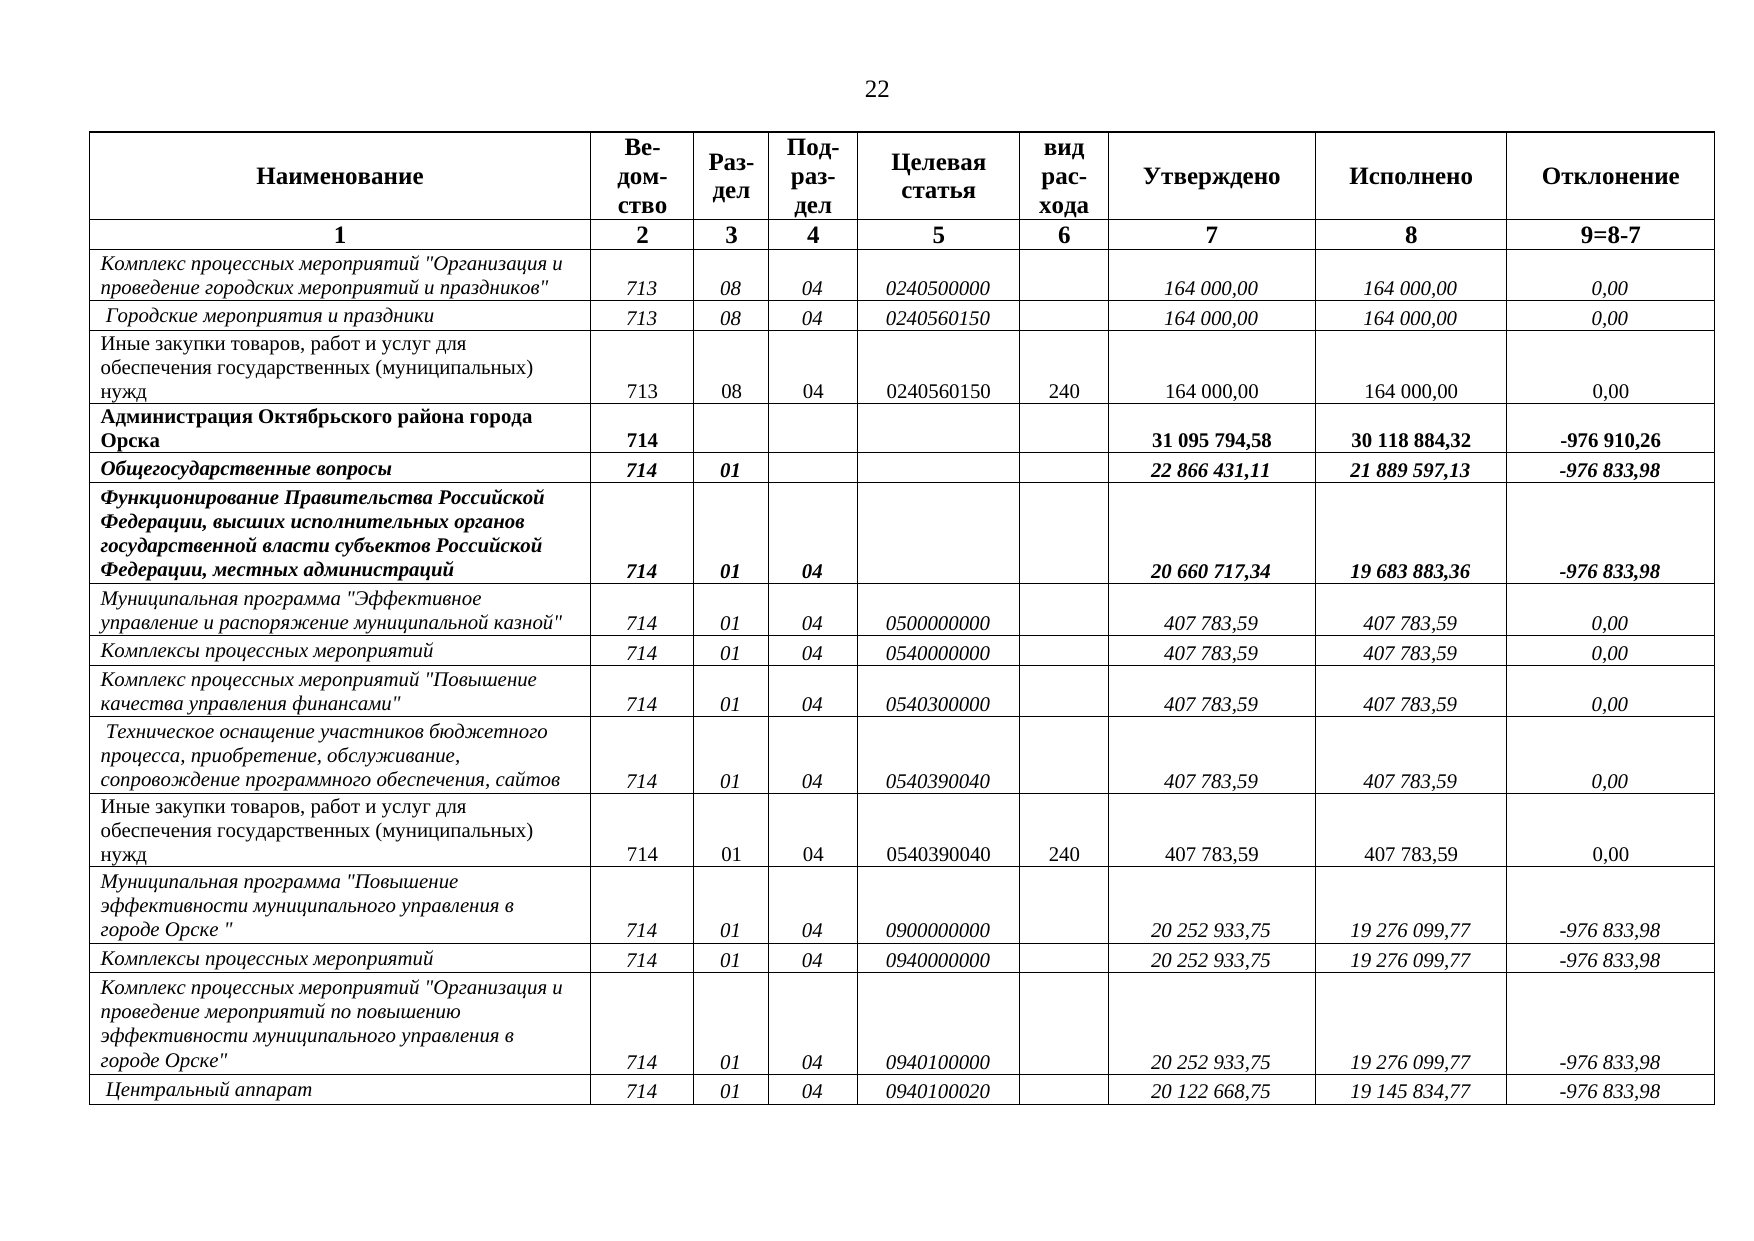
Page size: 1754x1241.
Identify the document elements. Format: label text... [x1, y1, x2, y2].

table_header Исполнено [1316, 133, 1506, 219]
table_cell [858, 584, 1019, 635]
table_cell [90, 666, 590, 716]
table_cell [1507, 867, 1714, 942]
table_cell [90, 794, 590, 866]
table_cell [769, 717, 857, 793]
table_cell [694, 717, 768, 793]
table_header Раз-дел [694, 133, 768, 219]
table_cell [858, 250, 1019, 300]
table_cell 9=8-7 [1507, 220, 1714, 248]
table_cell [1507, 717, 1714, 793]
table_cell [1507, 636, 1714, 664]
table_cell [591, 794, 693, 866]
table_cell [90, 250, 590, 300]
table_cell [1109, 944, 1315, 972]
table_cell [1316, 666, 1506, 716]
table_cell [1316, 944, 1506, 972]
table_header Наименование [90, 133, 590, 219]
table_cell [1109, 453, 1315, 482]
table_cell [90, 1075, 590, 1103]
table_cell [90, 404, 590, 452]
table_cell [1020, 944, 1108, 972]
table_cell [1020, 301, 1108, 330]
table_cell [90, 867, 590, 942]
table_cell 4 [769, 220, 857, 248]
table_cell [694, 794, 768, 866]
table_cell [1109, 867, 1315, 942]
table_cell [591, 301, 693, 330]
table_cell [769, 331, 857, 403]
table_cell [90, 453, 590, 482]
table_cell 1 [90, 220, 590, 248]
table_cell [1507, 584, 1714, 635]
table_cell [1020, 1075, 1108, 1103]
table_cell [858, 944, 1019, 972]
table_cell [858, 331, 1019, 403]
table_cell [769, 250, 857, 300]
table_header Отклонение [1507, 133, 1714, 219]
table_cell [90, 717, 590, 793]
table_header Целевая статья [858, 133, 1019, 219]
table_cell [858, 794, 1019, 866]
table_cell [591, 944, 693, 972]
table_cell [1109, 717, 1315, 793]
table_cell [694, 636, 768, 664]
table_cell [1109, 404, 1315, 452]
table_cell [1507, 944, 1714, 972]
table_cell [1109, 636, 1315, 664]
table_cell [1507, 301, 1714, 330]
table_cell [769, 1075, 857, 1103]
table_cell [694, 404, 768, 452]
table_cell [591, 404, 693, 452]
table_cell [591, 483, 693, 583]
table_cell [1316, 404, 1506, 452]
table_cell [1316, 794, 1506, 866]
table_cell 7 [1109, 220, 1315, 248]
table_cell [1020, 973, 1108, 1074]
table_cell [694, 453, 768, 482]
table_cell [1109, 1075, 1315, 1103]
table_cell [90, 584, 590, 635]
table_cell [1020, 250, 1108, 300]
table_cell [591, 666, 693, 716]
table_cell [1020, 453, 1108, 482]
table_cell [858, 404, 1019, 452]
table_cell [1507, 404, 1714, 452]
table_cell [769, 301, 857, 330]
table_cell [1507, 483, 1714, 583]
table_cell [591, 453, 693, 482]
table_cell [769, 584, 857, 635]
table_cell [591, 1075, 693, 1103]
table_header вид рас-хода [1020, 133, 1108, 219]
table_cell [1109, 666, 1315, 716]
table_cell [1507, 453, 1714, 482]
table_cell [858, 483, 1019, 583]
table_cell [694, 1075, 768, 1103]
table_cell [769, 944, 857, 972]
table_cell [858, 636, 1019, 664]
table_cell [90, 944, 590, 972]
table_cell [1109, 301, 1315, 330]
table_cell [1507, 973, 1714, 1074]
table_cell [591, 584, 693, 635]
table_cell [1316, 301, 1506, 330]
table_header Под- раз- дел [769, 133, 857, 219]
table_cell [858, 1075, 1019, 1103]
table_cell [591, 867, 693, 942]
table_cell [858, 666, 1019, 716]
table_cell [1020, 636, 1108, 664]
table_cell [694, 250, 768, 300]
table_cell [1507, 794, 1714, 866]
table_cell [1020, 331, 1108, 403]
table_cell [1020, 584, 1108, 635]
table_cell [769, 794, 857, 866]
table_cell 6 [1020, 220, 1108, 248]
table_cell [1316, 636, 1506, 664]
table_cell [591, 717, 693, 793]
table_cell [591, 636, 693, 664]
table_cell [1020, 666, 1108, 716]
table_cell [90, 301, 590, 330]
table_cell 8 [1316, 220, 1506, 248]
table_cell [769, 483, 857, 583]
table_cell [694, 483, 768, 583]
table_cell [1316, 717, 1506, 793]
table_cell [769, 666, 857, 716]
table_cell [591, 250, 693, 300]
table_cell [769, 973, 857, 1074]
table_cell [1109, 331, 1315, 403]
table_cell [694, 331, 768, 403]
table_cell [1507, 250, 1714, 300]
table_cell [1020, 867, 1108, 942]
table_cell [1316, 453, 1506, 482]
table_cell 5 [858, 220, 1019, 248]
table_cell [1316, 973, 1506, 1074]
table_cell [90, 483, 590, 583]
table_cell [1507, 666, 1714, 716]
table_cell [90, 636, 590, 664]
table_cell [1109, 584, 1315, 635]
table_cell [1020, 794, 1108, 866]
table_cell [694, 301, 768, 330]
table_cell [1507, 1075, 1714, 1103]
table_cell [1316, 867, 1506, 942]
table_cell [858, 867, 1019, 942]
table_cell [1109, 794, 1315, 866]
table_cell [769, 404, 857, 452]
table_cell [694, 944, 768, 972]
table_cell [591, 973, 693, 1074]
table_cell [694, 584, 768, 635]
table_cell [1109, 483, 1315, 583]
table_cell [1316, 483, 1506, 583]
table_cell 3 [694, 220, 768, 248]
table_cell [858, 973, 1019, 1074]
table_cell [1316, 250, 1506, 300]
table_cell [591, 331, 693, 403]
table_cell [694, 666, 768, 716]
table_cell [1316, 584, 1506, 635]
table_header Ве- дом-ство [591, 133, 693, 219]
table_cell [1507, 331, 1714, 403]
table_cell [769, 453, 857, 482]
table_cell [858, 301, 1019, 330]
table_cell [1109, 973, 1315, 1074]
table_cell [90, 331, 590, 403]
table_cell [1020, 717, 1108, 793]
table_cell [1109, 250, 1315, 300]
table_header Утверждено [1109, 133, 1315, 219]
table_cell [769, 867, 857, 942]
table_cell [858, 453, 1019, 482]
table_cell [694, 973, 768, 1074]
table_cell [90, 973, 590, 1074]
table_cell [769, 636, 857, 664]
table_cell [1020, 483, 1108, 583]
table_cell 2 [591, 220, 693, 248]
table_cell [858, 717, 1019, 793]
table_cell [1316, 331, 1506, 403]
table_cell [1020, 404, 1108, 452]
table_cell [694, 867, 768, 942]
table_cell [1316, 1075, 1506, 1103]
